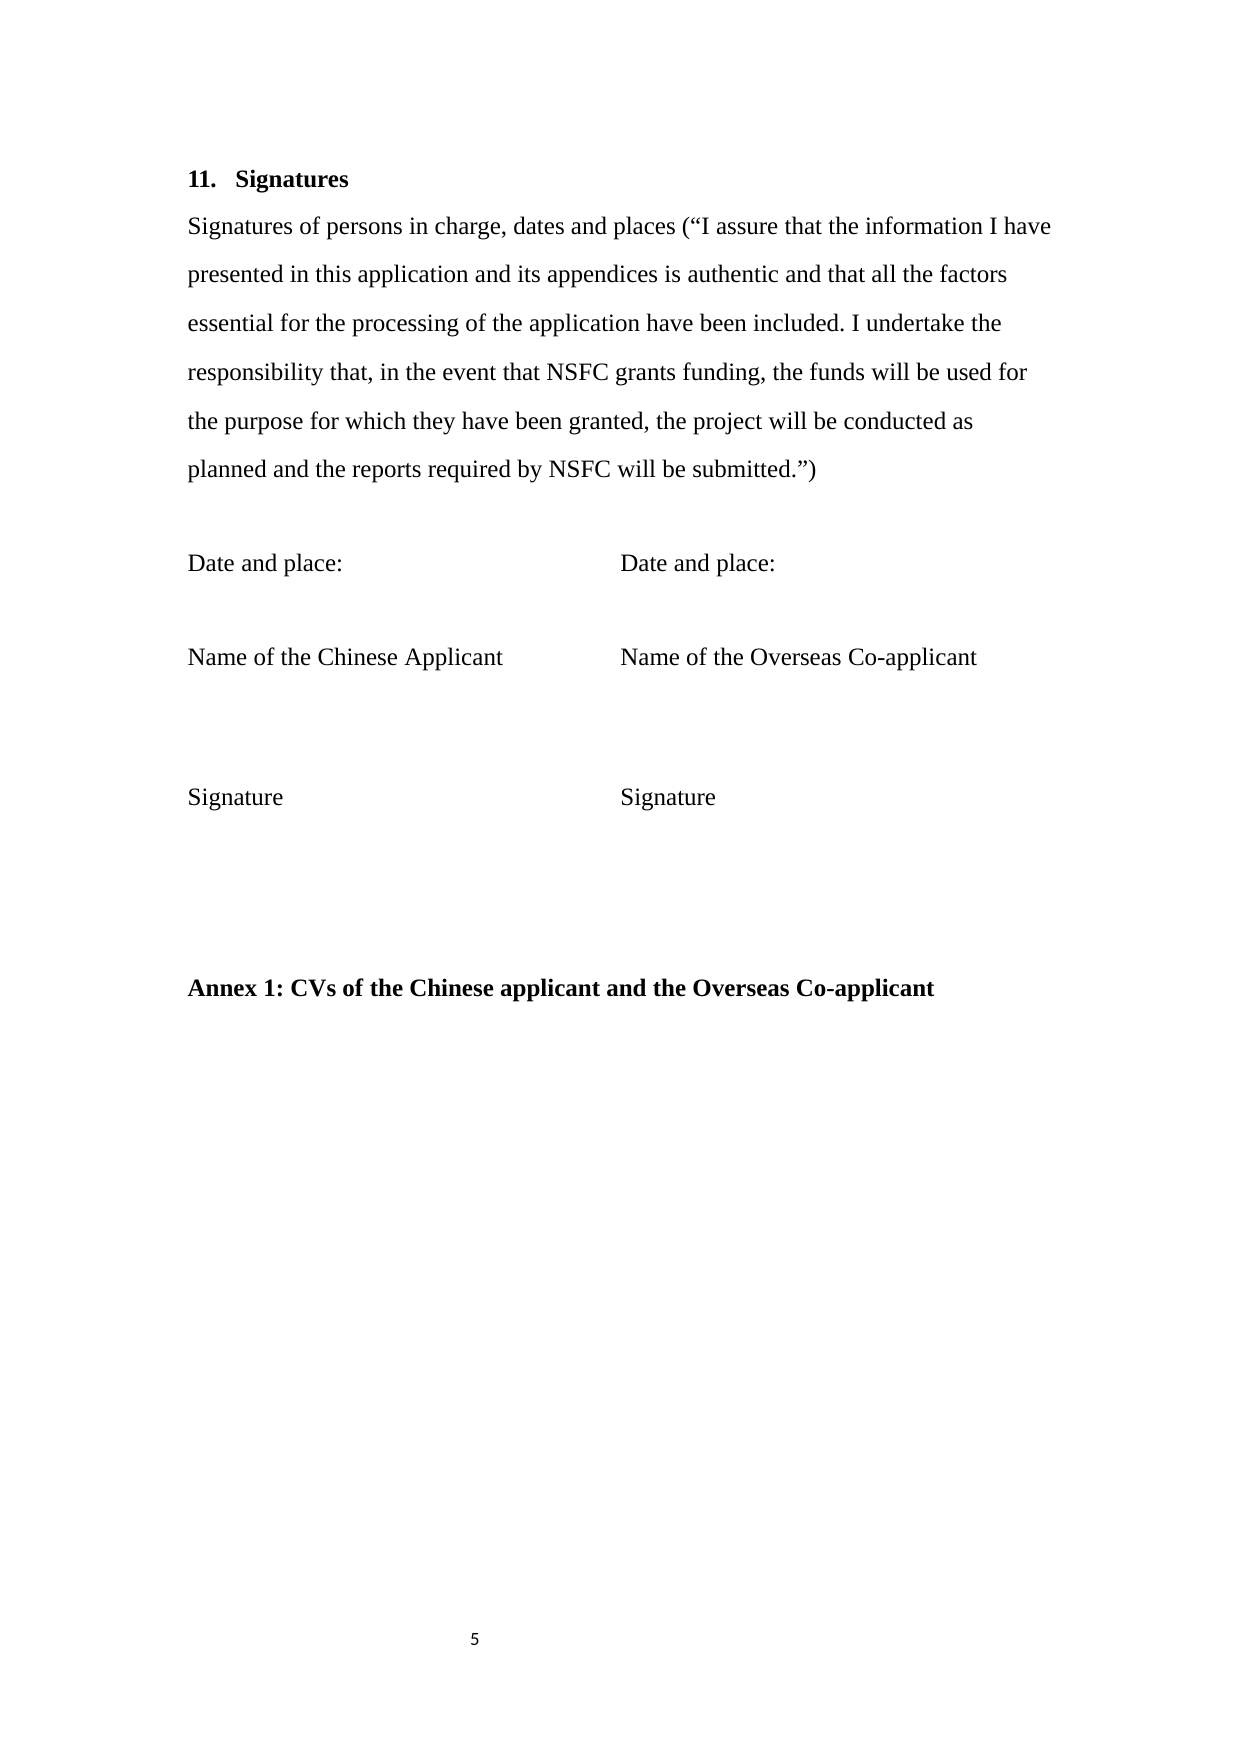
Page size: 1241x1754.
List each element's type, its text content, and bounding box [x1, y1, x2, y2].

table_cell Signature [176, 781, 609, 921]
table_header Date and place: [176, 546, 609, 640]
table_cell Name of the Chinese Applicant [176, 640, 609, 781]
list Signatures [187, 162, 1053, 194]
text Annex 1: CVs of the Chinese applicant and the Overseas Co-applicant [187, 971, 1053, 1003]
text Signatures of persons in charge, dates and places (“I assure that the information I have presented in this application and its appendices is authentic and that all the factors essential for the processing of the application have been included. I undertake the responsibility that, in the event that NSFC grants funding, the funds will be used for the purpose for which they have been granted, the project will be conducted as planned and the reports required by NSFC will be submitted.”) [187, 209, 1053, 485]
table_cell Name of the Overseas Co-applicant [609, 640, 1041, 781]
table_header Date and place: [609, 546, 1041, 640]
table_cell Signature [609, 781, 1041, 921]
